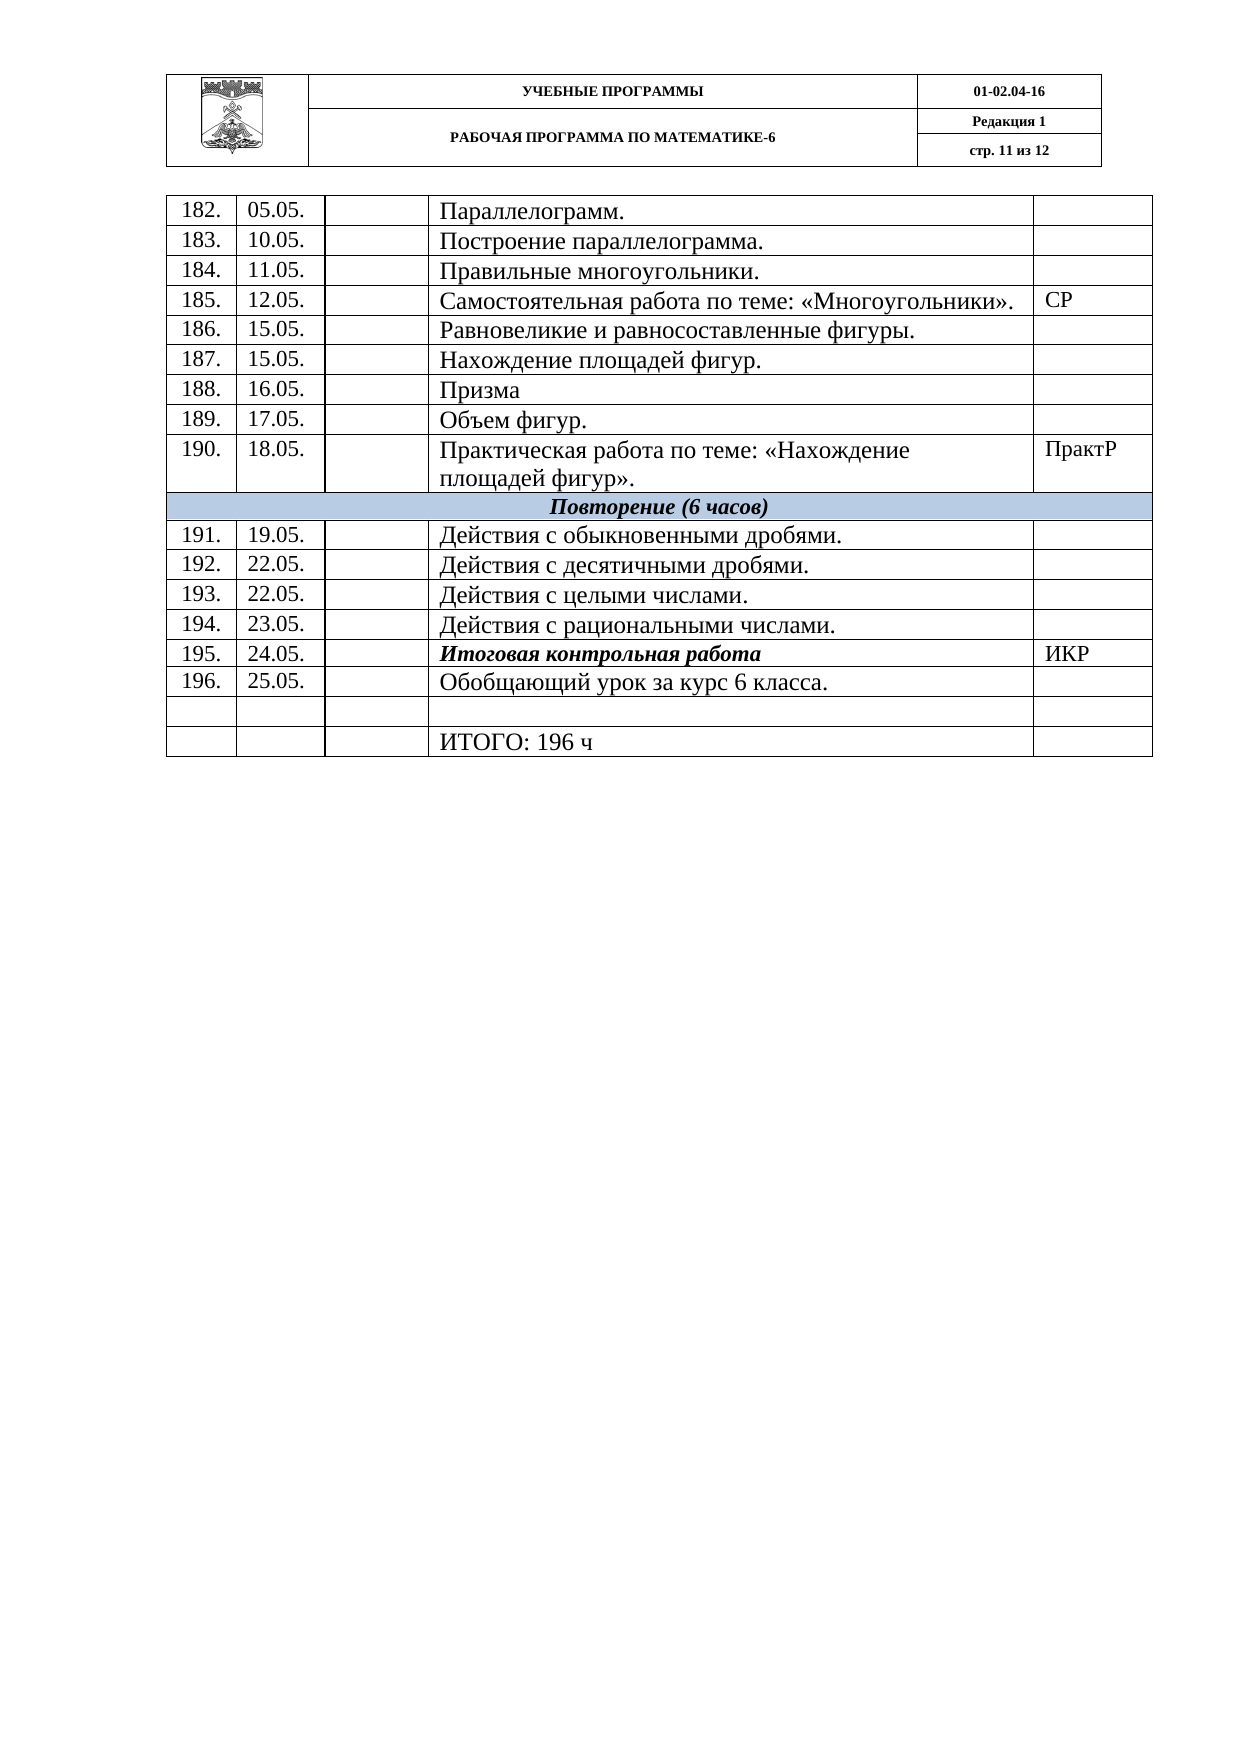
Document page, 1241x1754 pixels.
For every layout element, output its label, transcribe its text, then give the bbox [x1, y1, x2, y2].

table_cell 22.05. [237, 580, 324, 609]
table_cell 194. [167, 610, 236, 639]
table_cell ИКР [1034, 640, 1152, 666]
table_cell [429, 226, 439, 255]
table_cell [326, 727, 428, 756]
table_cell [1022, 697, 1033, 726]
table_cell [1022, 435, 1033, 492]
table_cell 15.05. [237, 316, 324, 344]
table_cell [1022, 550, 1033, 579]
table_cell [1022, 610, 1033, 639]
table_cell 185. [167, 286, 236, 314]
table_cell 184. [167, 256, 236, 285]
table_cell [326, 580, 428, 609]
table_cell 191. [167, 521, 236, 549]
table_cell [326, 667, 428, 696]
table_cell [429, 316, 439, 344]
table_cell [326, 256, 428, 285]
table_cell 182. [167, 196, 236, 225]
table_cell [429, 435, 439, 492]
table_cell 189. [167, 405, 236, 434]
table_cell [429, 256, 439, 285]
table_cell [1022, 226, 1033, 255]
table_cell [1034, 580, 1152, 609]
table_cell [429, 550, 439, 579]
picture [201, 77, 263, 154]
table_cell 23.05. [237, 610, 324, 639]
table_cell [1034, 697, 1152, 726]
table_cell 195. [167, 640, 236, 666]
table_cell [429, 697, 439, 726]
table_cell [326, 405, 428, 434]
table_cell 17.05. [237, 405, 324, 434]
table_cell [1034, 316, 1152, 344]
table_cell [1034, 405, 1152, 434]
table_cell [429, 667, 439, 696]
table_cell [1034, 226, 1152, 255]
table_cell 192. [167, 550, 236, 579]
table_cell [1034, 610, 1152, 639]
table_cell [1034, 256, 1152, 285]
table_cell 05.05. [237, 196, 324, 225]
table_cell [1034, 375, 1152, 404]
table_cell [326, 345, 428, 374]
table_cell 12.05. [237, 286, 324, 314]
table_cell [326, 435, 428, 492]
table_cell [1034, 550, 1152, 579]
table_cell СР [1034, 286, 1152, 314]
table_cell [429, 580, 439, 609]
table_cell 188. [167, 375, 236, 404]
table_cell 15.05. [237, 345, 324, 374]
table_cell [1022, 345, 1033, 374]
table_cell [1034, 667, 1152, 696]
table_cell [326, 697, 428, 726]
table_cell [167, 727, 236, 756]
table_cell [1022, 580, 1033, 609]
table_cell [326, 196, 428, 225]
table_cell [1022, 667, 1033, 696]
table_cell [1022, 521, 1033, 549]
table_cell Повторение (6 часов) [167, 493, 1152, 519]
table_cell 187. [167, 345, 236, 374]
table_cell 25.05. [237, 667, 324, 696]
table_cell 11.05. [237, 256, 324, 285]
table_cell 186. [167, 316, 236, 344]
table_cell 16.05. [237, 375, 324, 404]
table_cell [167, 697, 236, 726]
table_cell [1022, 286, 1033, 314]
table_cell [326, 550, 428, 579]
table_cell 19.05. [237, 521, 324, 549]
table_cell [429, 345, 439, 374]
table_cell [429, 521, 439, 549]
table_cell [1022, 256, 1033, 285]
table_cell [1034, 345, 1152, 374]
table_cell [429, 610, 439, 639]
table_cell 183. [167, 226, 236, 255]
table_cell 193. [167, 580, 236, 609]
table_cell [1034, 727, 1152, 756]
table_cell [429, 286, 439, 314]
table_cell [326, 286, 428, 314]
table_cell [326, 640, 428, 666]
table_cell 190. [167, 435, 236, 492]
table_cell [1034, 196, 1152, 225]
table_cell 22.05. [237, 550, 324, 579]
table_cell [1034, 521, 1152, 549]
table_cell Итоговая контрольная работа [429, 640, 1033, 666]
table_cell 18.05. [237, 435, 324, 492]
table_cell ПрактР [1034, 435, 1152, 492]
table_cell [237, 697, 324, 726]
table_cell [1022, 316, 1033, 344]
table_cell 10.05. [237, 226, 324, 255]
table_cell [326, 610, 428, 639]
table_cell [326, 316, 428, 344]
table_cell [237, 727, 324, 756]
table_cell [326, 521, 428, 549]
table_cell 24.05. [237, 640, 324, 666]
table_cell [326, 375, 428, 404]
table_cell 196. [167, 667, 236, 696]
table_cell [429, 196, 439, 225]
table_cell [326, 226, 428, 255]
